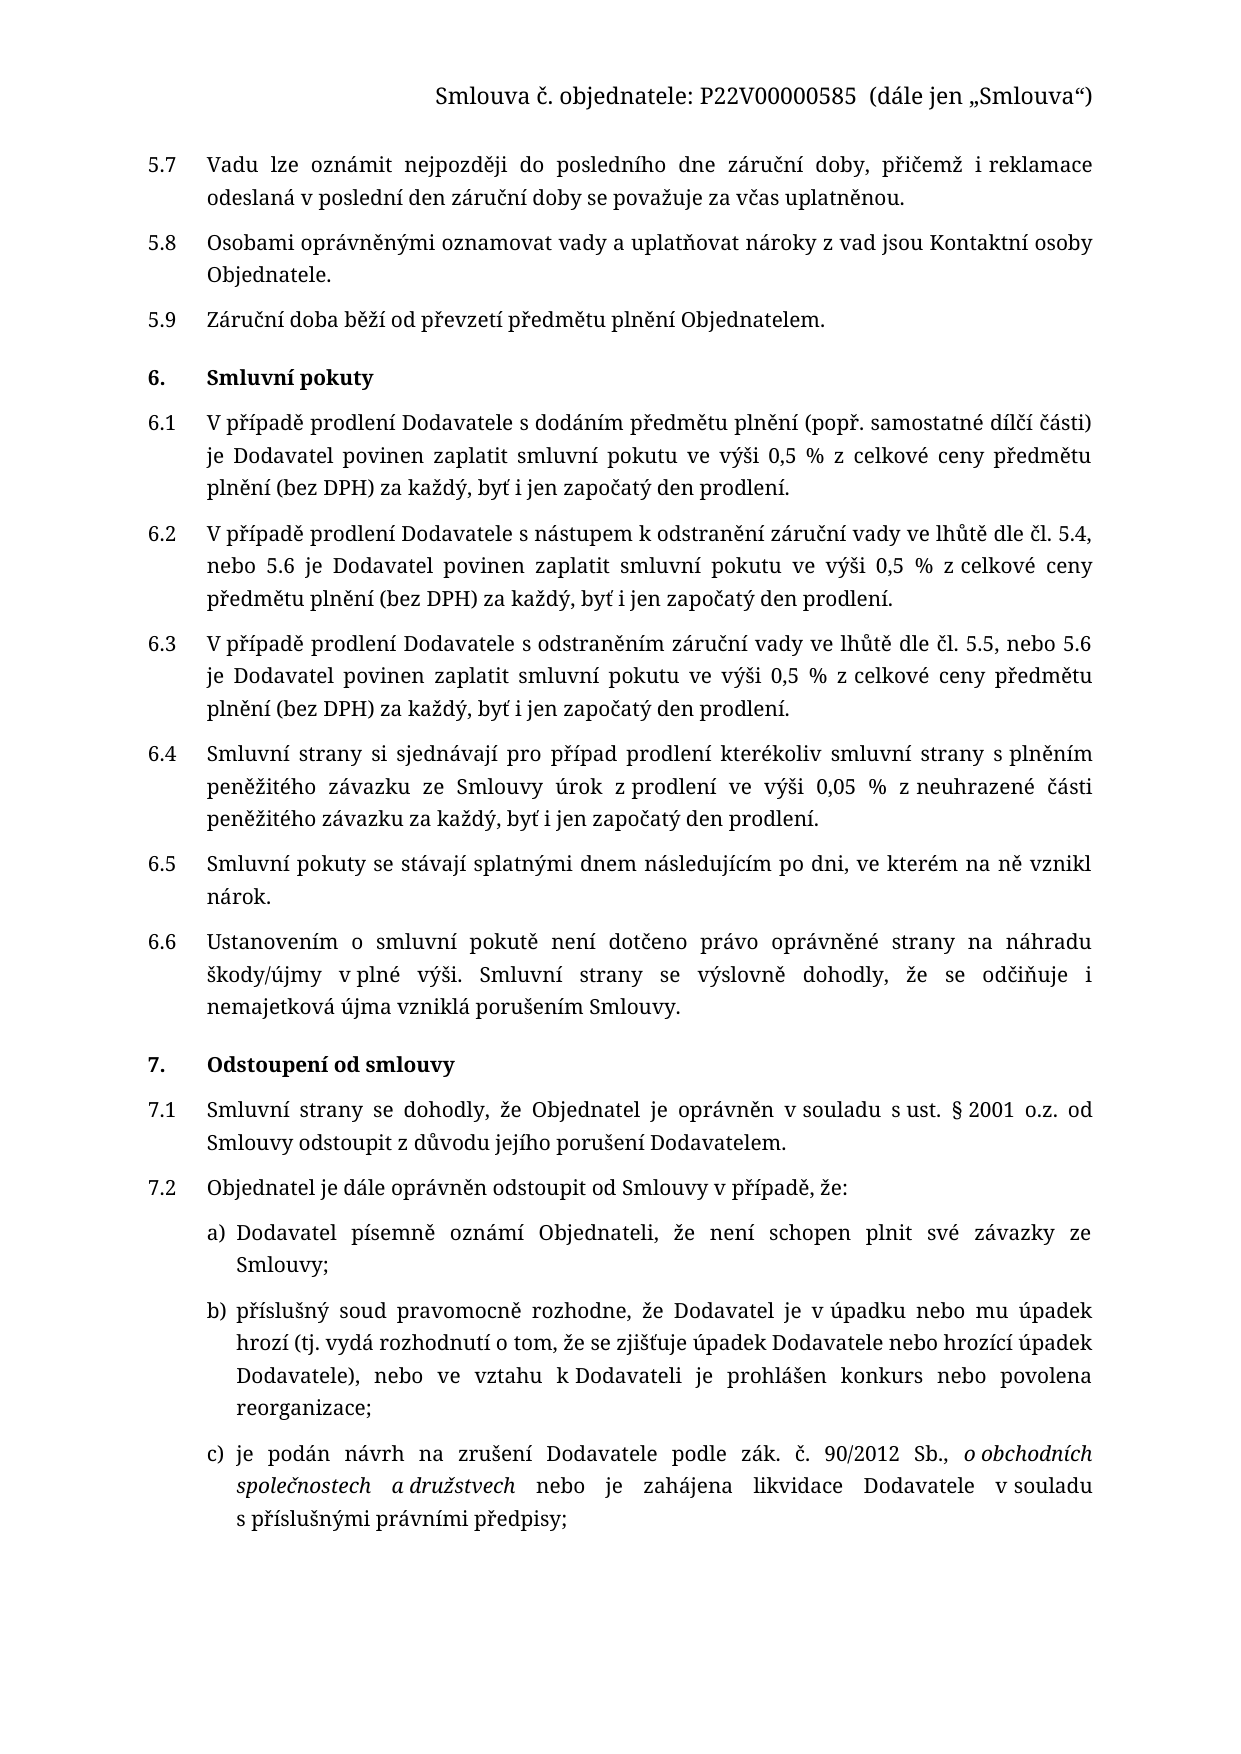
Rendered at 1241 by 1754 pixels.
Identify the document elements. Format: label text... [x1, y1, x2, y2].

list Smluvní strany si sjednávají pro případ prodlení kterékoliv smluvní strany s plněním peněžitého závazku ze Smlouvy úrok z prodlení ve výši 0,05 % z neuhrazené části peněžitého závazku za každý, byť i jen započatý den prodlení. [148, 739, 1093, 833]
list Záruční doba běží od převzetí předmětu plnění Objednatelem. [148, 306, 1093, 334]
list Objednatel je dále oprávněn odstoupit od Smlouvy v případě, že: [148, 1173, 1093, 1201]
list Smluvní pokuty [148, 363, 1093, 392]
list je podán návrh na zrušení Dodavatele podle zák. č. 90/2012 Sb., o obchodních společnostech a družstvech nebo je zahájena likvidace Dodavatele v souladu s příslušnými právními předpisy; [207, 1439, 1093, 1532]
list Smluvní strany se dohodly, že Objednatel je oprávněn v souladu s ust. § 2001 o.z. od Smlouvy odstoupit z důvodu jejího porušení Dodavatelem. [148, 1095, 1093, 1156]
list Vadu lze oznámit nejpozději do posledního dne záruční doby, přičemž i reklamace odeslaná v poslední den záruční doby se považuje za včas uplatněnou. [148, 150, 1093, 211]
list Odstoupení od smlouvy [148, 1050, 1093, 1078]
list V případě prodlení Dodavatele s odstraněním záruční vady ve lhůtě dle čl. 5.5, nebo 5.6 je Dodavatel povinen zaplatit smluvní pokutu ve výši 0,5 % z celkové ceny předmětu plnění (bez DPH) za každý, byť i jen započatý den prodlení. [148, 629, 1093, 723]
list Ustanovením o smluvní pokutě není dotčeno právo oprávněné strany na náhradu škody/újmy v plné výši. Smluvní strany se výslovně dohodly, že se odčiňuje i nemajetková újma vzniklá porušením Smlouvy. [148, 927, 1093, 1021]
list Smluvní pokuty se stávají splatnými dnem následujícím po dni, ve kterém na ně vznikl nárok. [148, 849, 1093, 911]
list příslušný soud pravomocně rozhodne, že Dodavatel je v úpadku nebo mu úpadek hrozí (tj. vydá rozhodnutí o tom, že se zjišťuje úpadek Dodavatele nebo hrozící úpadek Dodavatele), nebo ve vztahu k Dodavateli je prohlášen konkurs nebo povolena reorganizace; [207, 1296, 1093, 1422]
list Dodavatel písemně oznámí Objednateli, že není schopen plnit své závazky ze Smlouvy; [207, 1218, 1093, 1279]
list Osobami oprávněnými oznamovat vady a uplatňovat nároky z vad jsou Kontaktní osoby Objednatele. [148, 228, 1093, 289]
list V případě prodlení Dodavatele s dodáním předmětu plnění (popř. samostatné dílčí části) je Dodavatel povinen zaplatit smluvní pokutu ve výši 0,5 % z celkové ceny předmětu plnění (bez DPH) za každý, byť i jen započatý den prodlení. [148, 408, 1093, 502]
list V případě prodlení Dodavatele s nástupem k odstranění záruční vady ve lhůtě dle čl. 5.4, nebo 5.6 je Dodavatel povinen zaplatit smluvní pokutu ve výši 0,5 % z celkové ceny předmětu plnění (bez DPH) za každý, byť i jen započatý den prodlení. [148, 519, 1093, 612]
